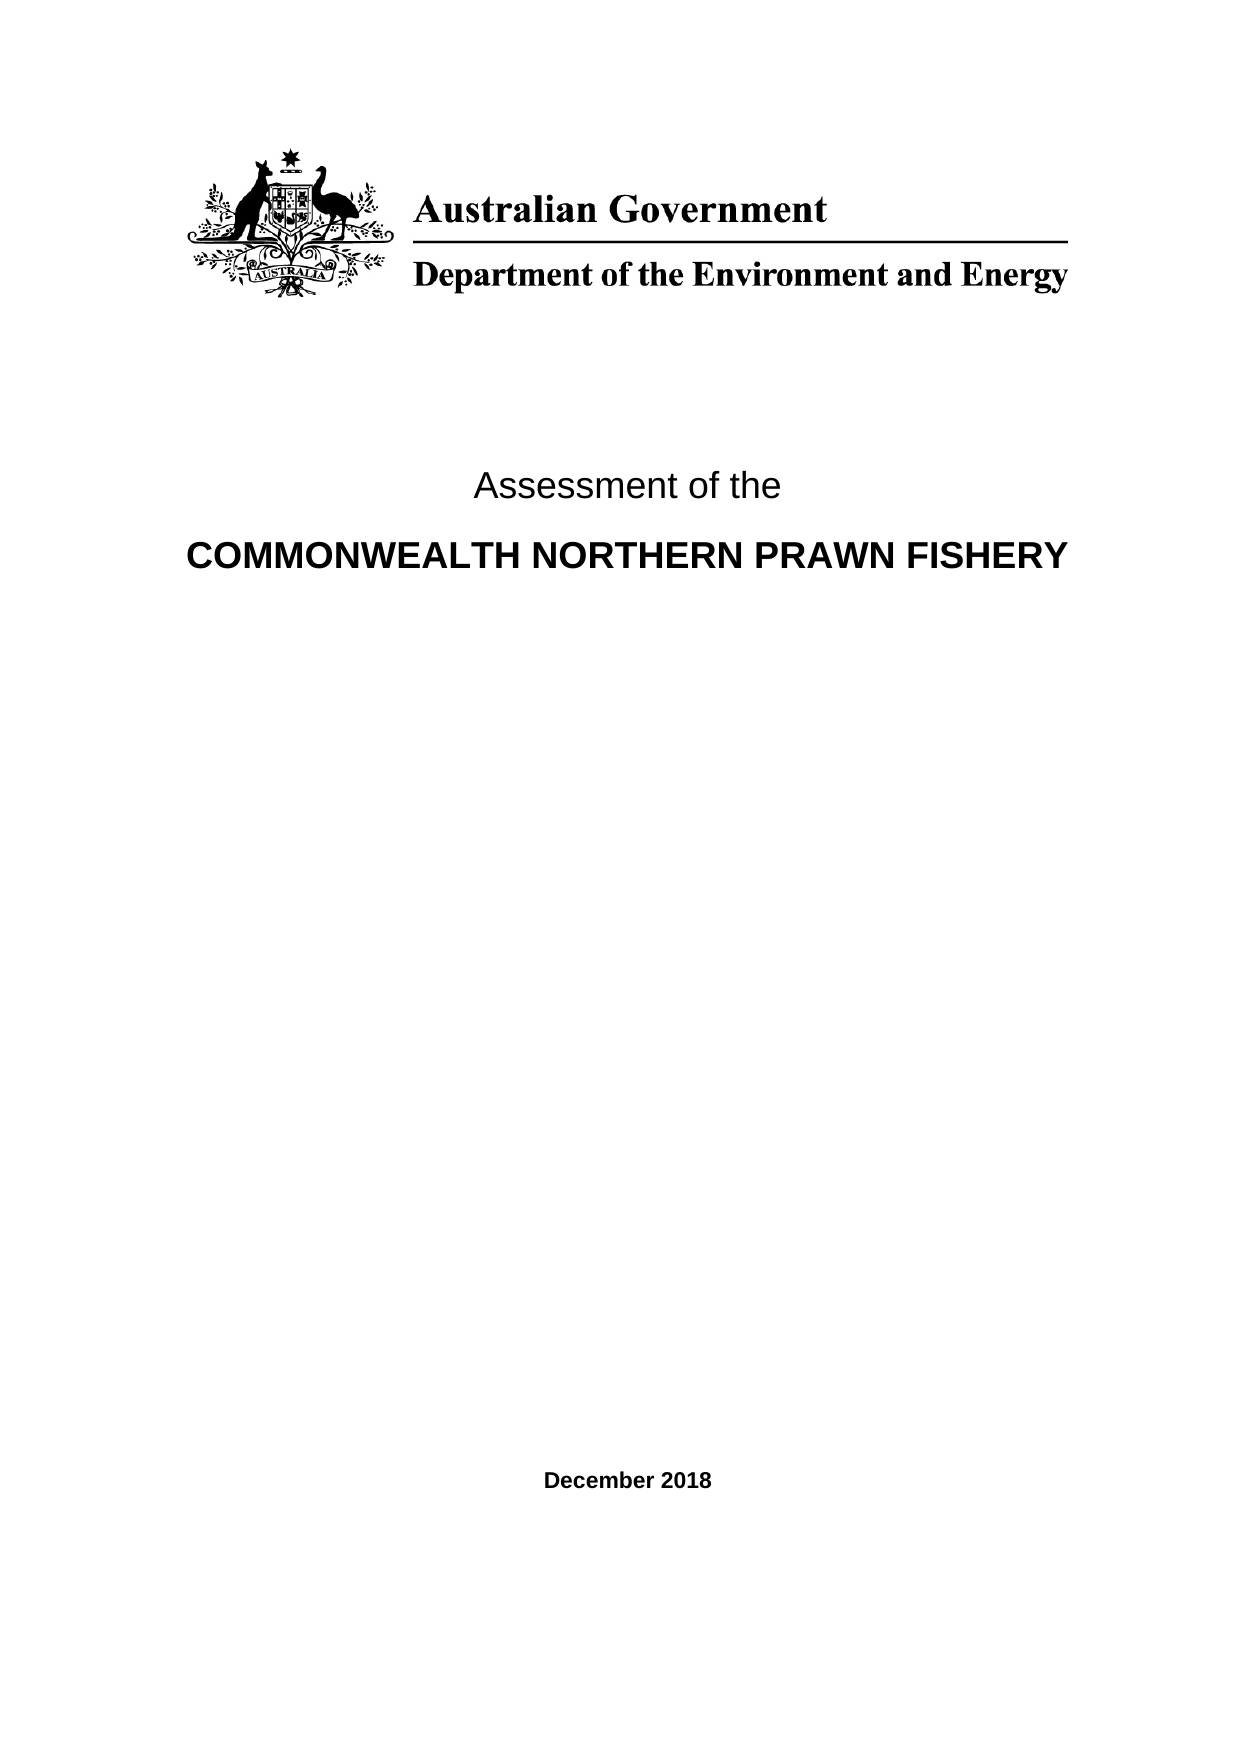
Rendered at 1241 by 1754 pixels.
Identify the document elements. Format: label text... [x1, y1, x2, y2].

subtitle COMMONWEALTH NORTHERN PRAWN FISHERY [148, 533, 1107, 576]
text Assessment of the [148, 463, 1107, 506]
picture [186, 147, 1069, 298]
subtitle December 2018 [148, 1467, 1107, 1494]
